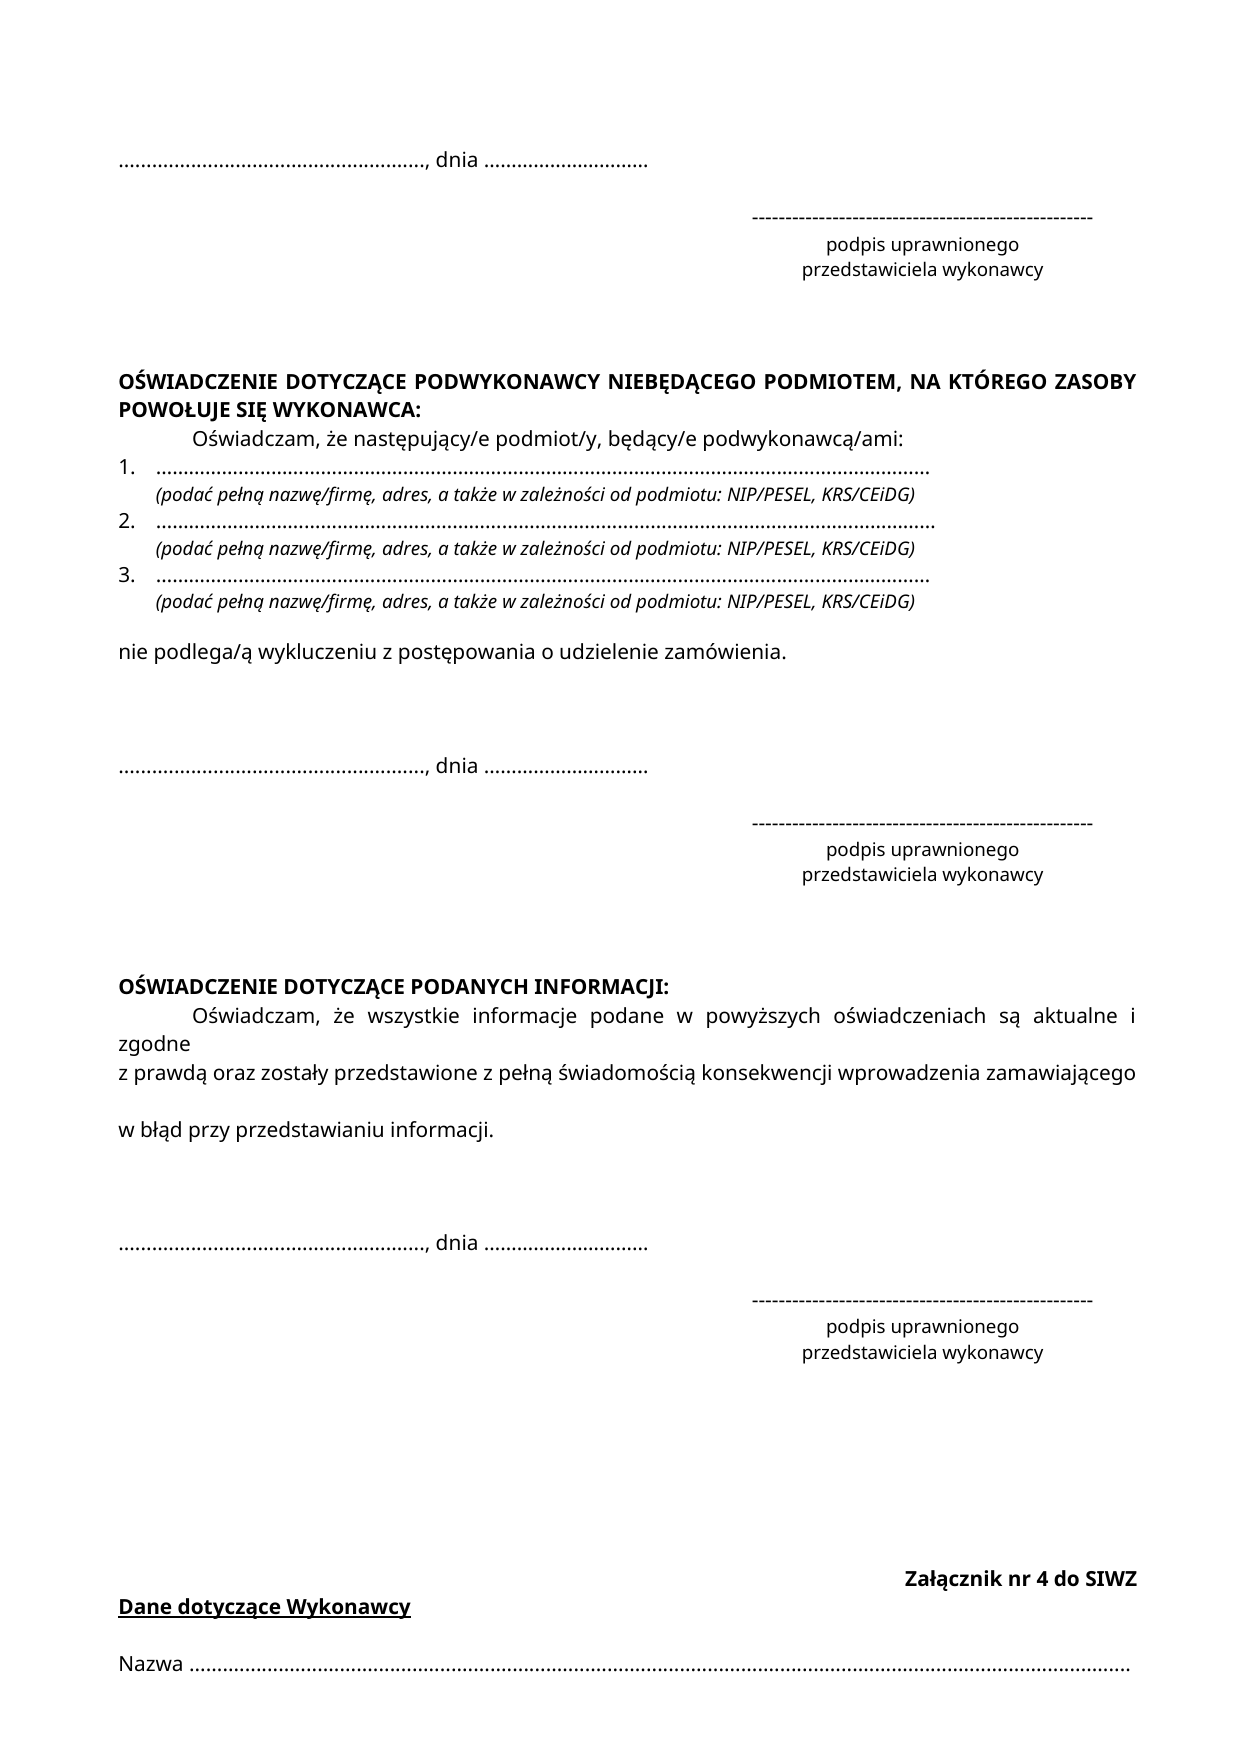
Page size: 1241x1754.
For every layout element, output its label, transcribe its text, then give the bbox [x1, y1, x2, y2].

text --------------------------------------------------- [708, 1285, 1137, 1314]
text Oświadczam, że następujący/e podmiot/y, będący/e podwykonawcą/ami: [118, 424, 1137, 452]
text podpis uprawnionego [708, 231, 1137, 256]
list …………………………………..……………………………………………………………….……………………… [118, 560, 1137, 589]
subtitle Załącznik nr 4 do SIWZ [118, 1564, 1137, 1592]
text (podać pełną nazwę/firmę, adres, a także w zależności od podmiotu: NIP/PESEL, KRS/CEiDG) [156, 535, 1137, 560]
text ......................................................., dnia ………………………… [118, 1228, 1137, 1257]
text (podać pełną nazwę/firmę, adres, a także w zależności od podmiotu: NIP/PESEL, KRS/CEiDG) [156, 481, 1137, 506]
text podpis uprawnionego [708, 836, 1137, 862]
text (podać pełną nazwę/firmę, adres, a także w zależności od podmiotu: NIP/PESEL, KRS/CEiDG) [156, 589, 1137, 614]
text Oświadczam, że wszystkie informacje podane w powyższych oświadczeniach są aktualne i zgodne z prawdą oraz zostały przedstawione z pełną świadomością konsekwencji wprowadzenia zamawiającego w błąd przy przedstawianiu informacji. [118, 1001, 1137, 1143]
text ......................................................., dnia ………………………… [118, 751, 1137, 779]
text przedstawiciela wykonawcy [708, 256, 1137, 282]
text ......................................................., dnia ………………………… [118, 146, 1137, 174]
list ………………………………………………………...………………………………………….……………………… [118, 506, 1137, 535]
text podpis uprawnionego [708, 1314, 1137, 1339]
list ……………………………………………………………..…………………………………….……………………… [118, 452, 1137, 481]
text nie podlega/ą wykluczeniu z postępowania o udzielenie zamówienia. [118, 637, 1137, 666]
text OŚWIADCZENIE DOTYCZĄCE PODANYCH INFORMACJI: [118, 972, 1137, 1001]
text przedstawiciela wykonawcy [708, 862, 1137, 887]
text przedstawiciela wykonawcy [708, 1339, 1137, 1365]
text Dane dotyczące Wykonawcy [118, 1592, 1137, 1621]
text --------------------------------------------------- [708, 808, 1137, 836]
text OŚWIADCZENIE DOTYCZĄCE PODWYKONAWCY NIEBĘDĄCEGO PODMIOTEM, NA KTÓREGO ZASOBY POWOŁUJE SIĘ WYKONAWCA: [118, 367, 1137, 424]
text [118, 1649, 1137, 1678]
text --------------------------------------------------- [708, 202, 1137, 231]
